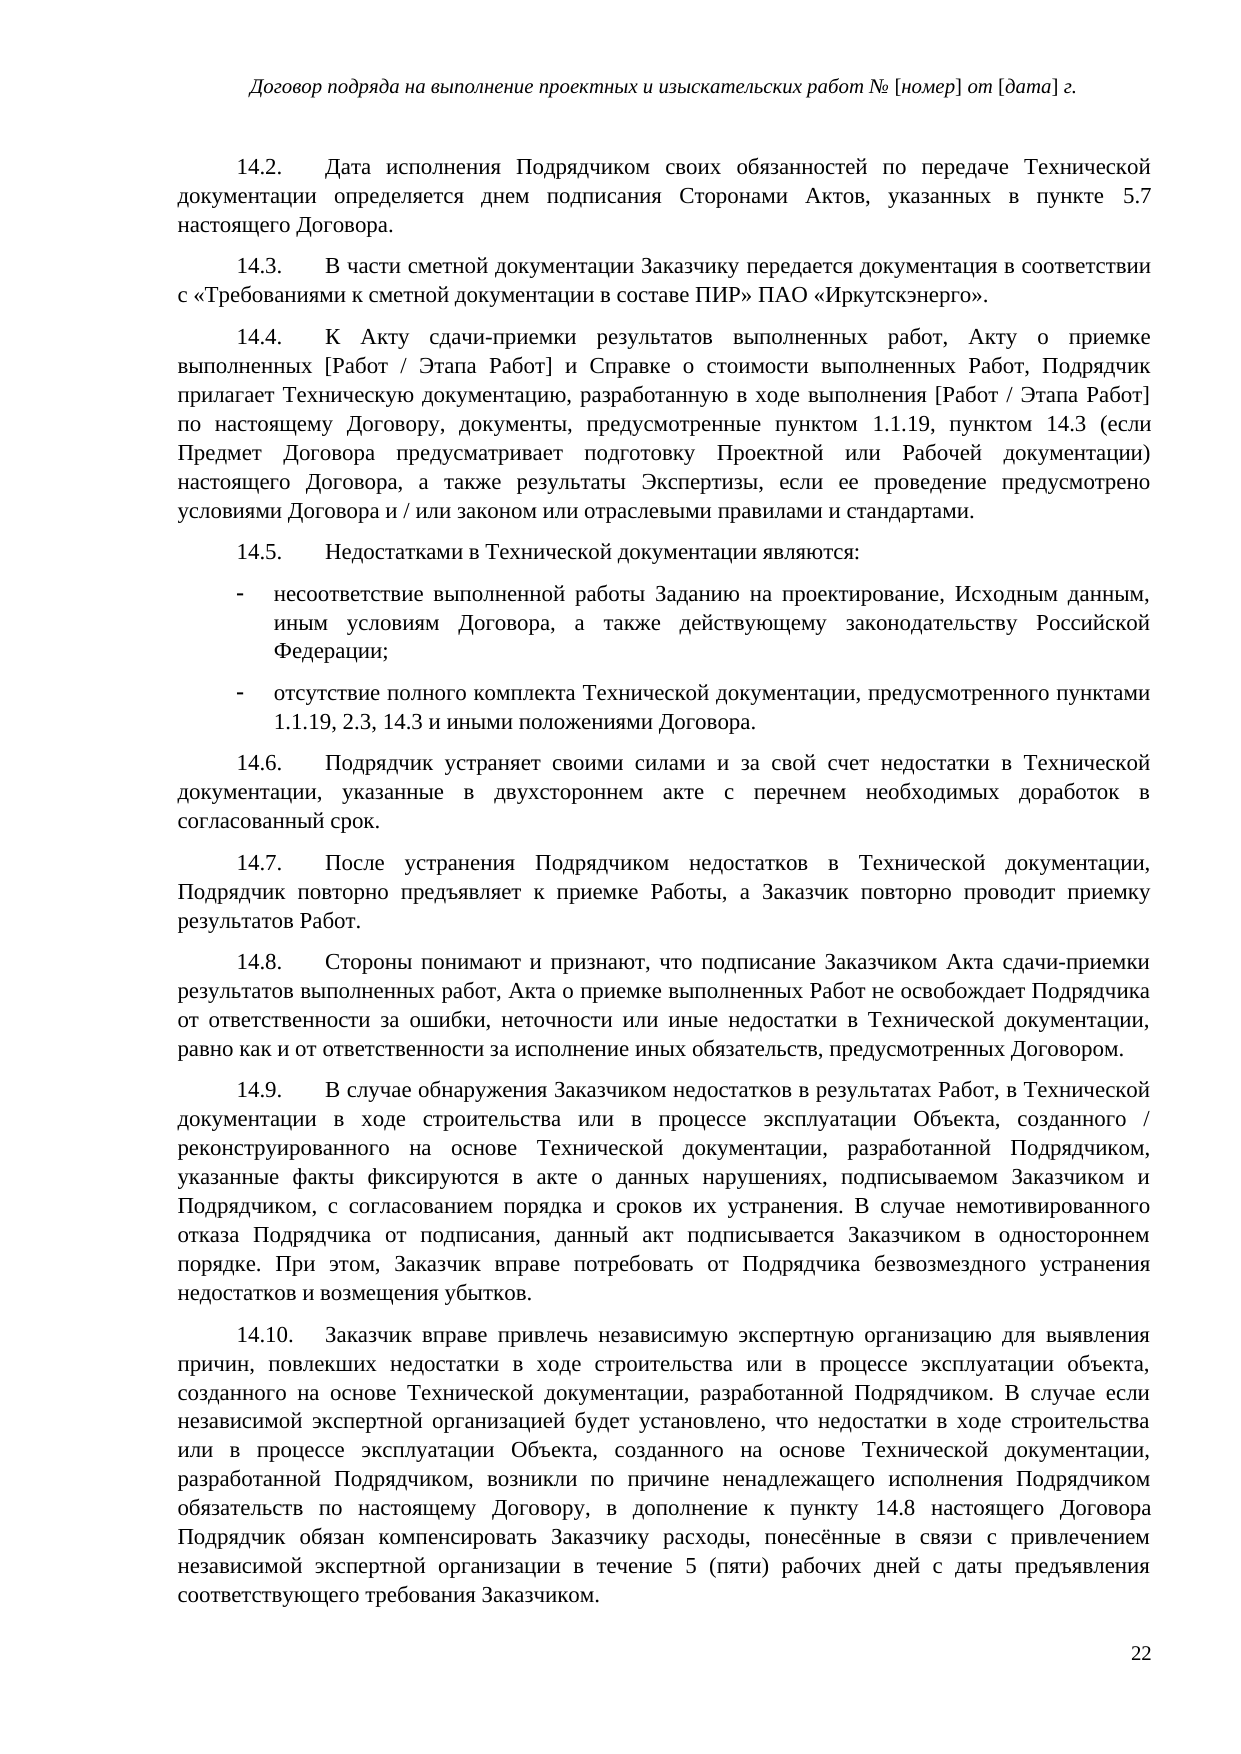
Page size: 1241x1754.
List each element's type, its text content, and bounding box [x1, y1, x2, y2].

text В случае обнаружения Заказчиком недостатков в результатах Работ, в Технической документации в ходе строительства или в процессе эксплуатации Объекта, созданного / реконструированного на основе Технической документации, разработанной Подрядчиком, указанные факты фиксируются в акте о данных нарушениях, подписываемом Заказчиком и Подрядчиком, с согласованием порядка и сроков их устранения. В случае немотивированного отказа Подрядчика от подписания, данный акт подписывается Заказчиком в одностороннем порядке. При этом, Заказчик вправе потребовать от Подрядчика безвозмездного устранения недостатков и возмещения убытков. [177, 1076, 1152, 1306]
text Заказчик вправе привлечь независимую экспертную организацию для выявления причин, повлекших недостатки в ходе строительства или в процессе эксплуатации объекта, созданного на основе Технической документации, разработанной Подрядчиком. В случае если независимой экспертной организацией будет установлено, что недостатки в ходе строительства или в процессе эксплуатации Объекта, созданного на основе Технической документации, разработанной Подрядчиком, возникли по причине ненадлежащего исполнения Подрядчиком обязательств по настоящему Договору, в дополнение к пункту 14.8 настоящего Договора Подрядчик обязан компенсировать Заказчику расходы, понесённые в связи с привлечением независимой экспертной организации в течение 5 (пяти) рабочих дней с даты предъявления соответствующего требования Заказчиком. [177, 1321, 1152, 1608]
text Недостатками в Технической документации являются: [177, 538, 1152, 564]
text После устранения Подрядчиком недостатков в Технической документации, Подрядчик повторно предъявляет к приемке Работы, а Заказчик повторно проводит приемку результатов Работ. [177, 849, 1152, 933]
text В части сметной документации Заказчику передается документация в соответствии с «Требованиями к сметной документации в составе ПИР» ПАО «Иркутскэнерго». [177, 252, 1152, 308]
list несоответствие выполненной работы Заданию на проектирование, Исходным данным, иным условиям Договора, а также действующему законодательству Российской Федерации; [236, 579, 1152, 664]
text Стороны понимают и признают, что подписание Заказчиком Акта сдачи-приемки результатов выполненных работ, Акта о приемке выполненных Работ не освобождает Подрядчика от ответственности за ошибки, неточности или иные недостатки в Технической документации, равно как и от ответственности за исполнение иных обязательств, предусмотренных Договором. [177, 948, 1152, 1061]
text К Акту сдачи-приемки результатов выполненных работ, Акту о приемке выполненных [Работ / Этапа Работ] и Справке о стоимости выполненных Работ, Подрядчик прилагает Техническую документацию, разработанную в ходе выполнения [Работ / Этапа Работ] по настоящему Договору, документы, предусмотренные пунктом 1.1.19, пунктом 14.3 (если Предмет Договора предусматривает подготовку Проектной или Рабочей документации) настоящего Договора, а также результаты Экспертизы, если ее проведение предусмотрено условиями Договора и / или законом или отраслевыми правилами и стандартами. [177, 323, 1152, 523]
text Подрядчик устраняет своими силами и за свой счет недостатки в Технической документации, указанные в двухстороннем акте с перечнем необходимых доработок в согласованный срок. [177, 749, 1152, 834]
text Дата исполнения Подрядчиком своих обязанностей по передаче Технической документации определяется днем подписания Сторонами Актов, указанных в пункте 5.7 настоящего Договора. [177, 153, 1152, 237]
list отсутствие полного комплекта Технической документации, предусмотренного пунктами 1.1.19, 2.3, 14.3 и иными положениями Договора. [236, 679, 1152, 734]
